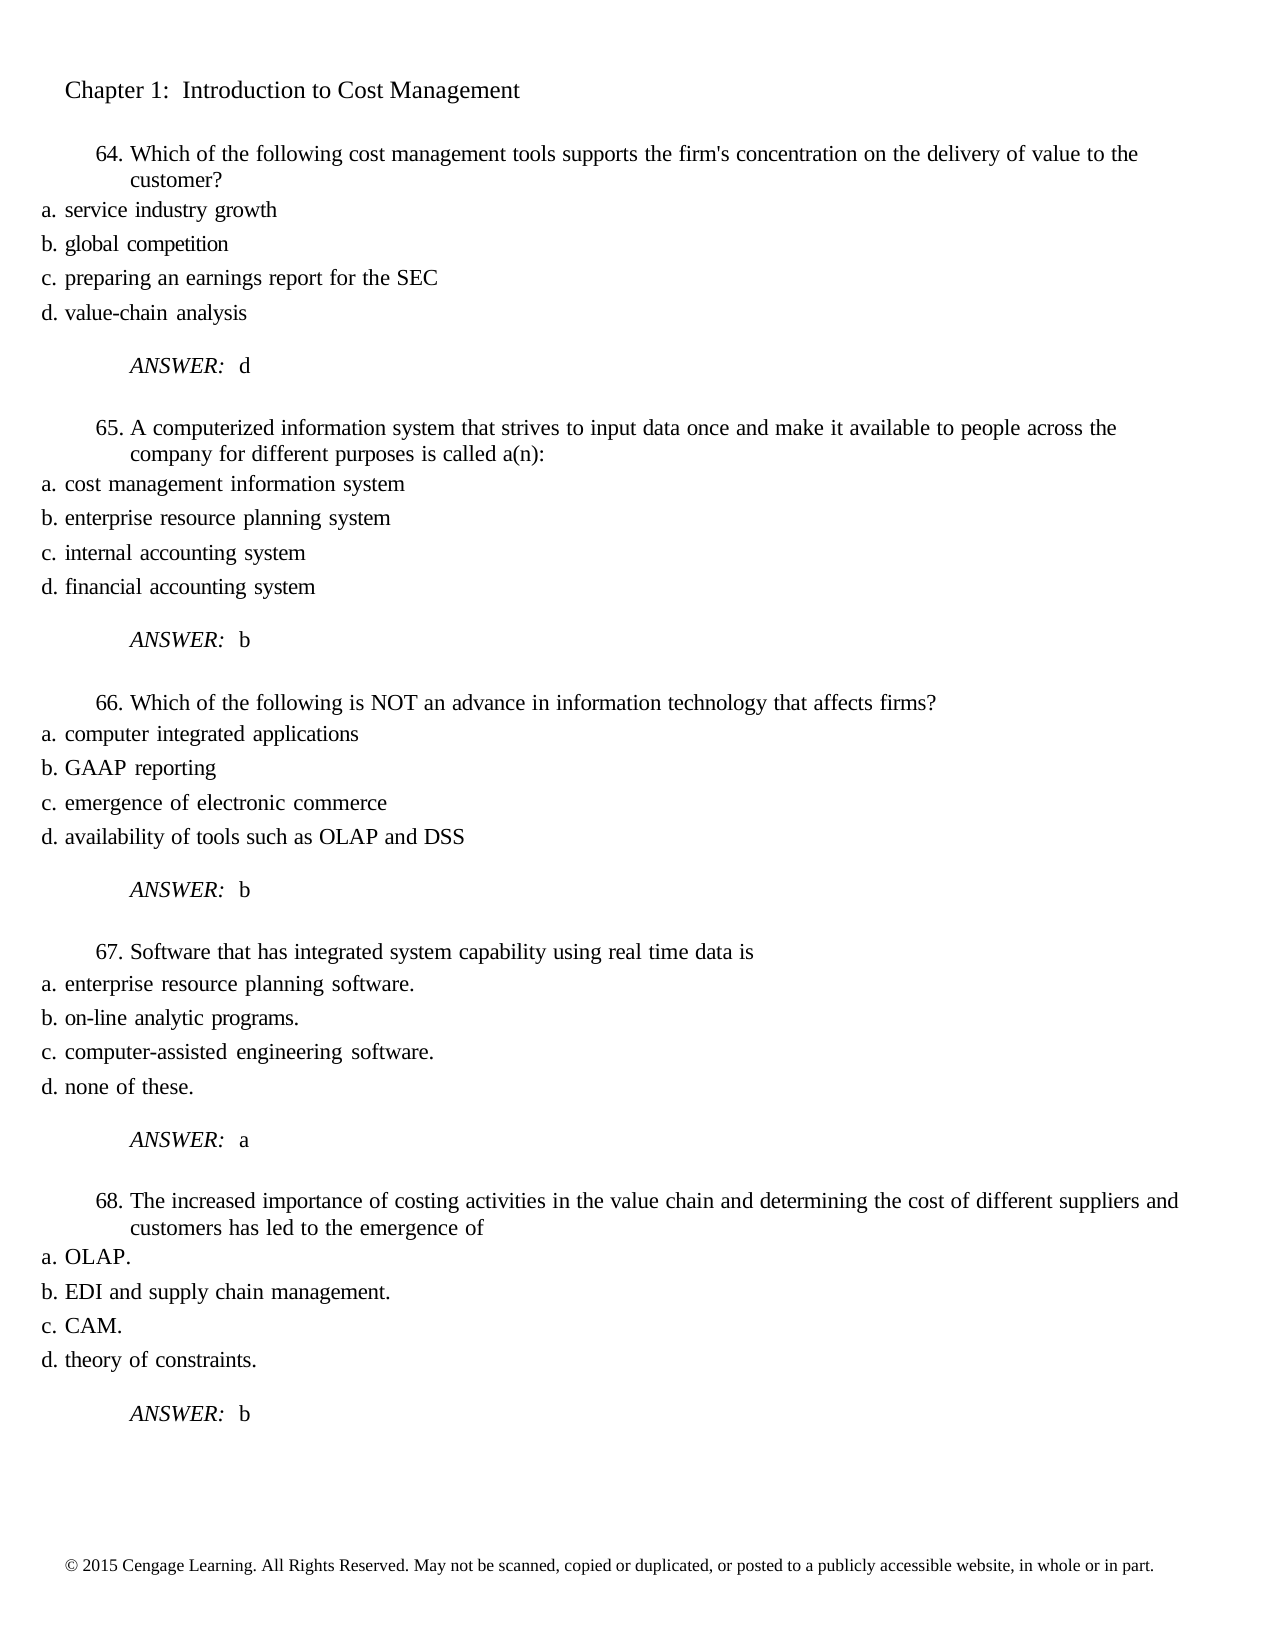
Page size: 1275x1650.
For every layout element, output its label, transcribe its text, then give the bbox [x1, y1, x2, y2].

list GAAP reporting [41, 754, 1189, 781]
list enterprise resource planning system [41, 504, 1189, 531]
list CAM. [41, 1312, 1189, 1338]
text ANSWER: b [130, 876, 1189, 903]
list availability of tools such as OLAP and DSS [41, 823, 1189, 849]
list global competition [41, 230, 1189, 256]
list EDI and supply chain management. [41, 1278, 1189, 1304]
list none of these. [41, 1073, 1189, 1099]
list cost management information system [41, 470, 1189, 496]
list computer-assisted engineering software. [41, 1038, 1189, 1065]
list Which of the following cost management tools supports the firm's concentration on the delivery of value to the customer? [95, 140, 1189, 192]
list The increased importance of costing activities in the value chain and determining the cost of different suppliers and customers has led to the emergence of [95, 1188, 1189, 1240]
list Software that has integrated system capability using real time data is [95, 938, 1189, 965]
text ANSWER: b [130, 1400, 1189, 1426]
list on-line analytic programs. [41, 1004, 1189, 1030]
list enterprise resource planning software. [41, 969, 1189, 996]
text ANSWER: a [130, 1126, 1189, 1152]
text ANSWER: b [130, 627, 1189, 653]
list theory of constraints. [41, 1347, 1189, 1373]
list internal accounting system [41, 539, 1189, 565]
list financial accounting system [41, 573, 1189, 599]
list preparing an earnings report for the SEC [41, 264, 1189, 291]
list value-chain analysis [41, 299, 1189, 325]
list OLAP. [41, 1243, 1189, 1270]
list A computerized information system that strives to input data once and make it available to people across the company for different purposes is called a(n): [95, 414, 1189, 467]
list computer integrated applications [41, 720, 1189, 746]
list emergence of electronic commerce [41, 788, 1189, 815]
list Which of the following is NOT an advance in information technology that affects firms? [95, 688, 1189, 715]
list service industry growth [41, 196, 1189, 222]
text ANSWER: d [130, 352, 1189, 378]
